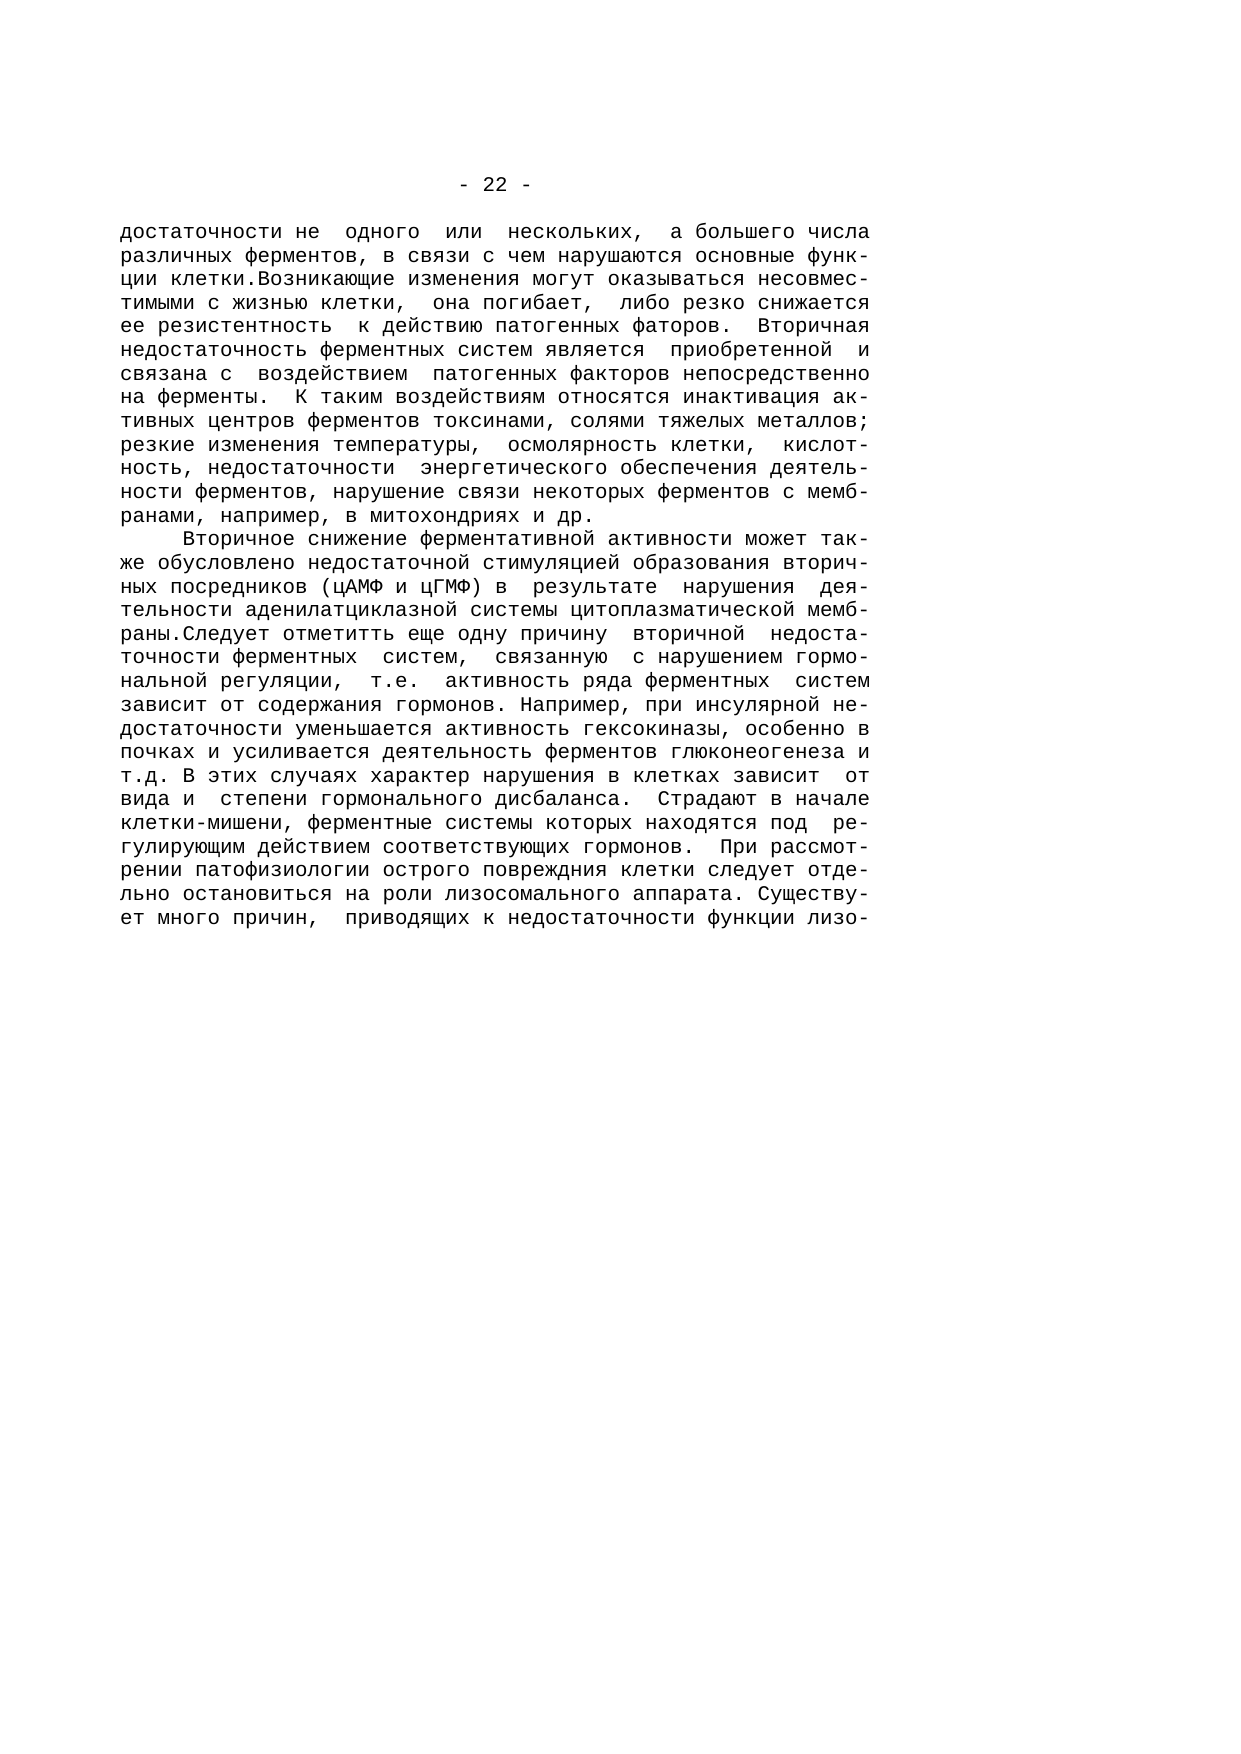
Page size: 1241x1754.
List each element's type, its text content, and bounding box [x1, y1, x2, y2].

text ее резистентность к действию патогенных фаторов. Вторичная [120, 316, 1120, 339]
text зависит от содержания гормонов. Например, при инсулярной не- [120, 694, 1120, 717]
text тивных центров ферментов токсинами, солями тяжелых металлов; [120, 410, 1120, 434]
text ности ферментов, нарушение связи некоторых ферментов с мемб- [120, 481, 1120, 505]
text ции клетки.Возникающие изменения могут оказываться несовмес- [120, 268, 1120, 292]
text ных посредников (цАМФ и цГМФ) в результате нарушения дея- [120, 576, 1120, 599]
text же обусловлено недостаточной стимуляцией образования вторич- [120, 552, 1120, 576]
text достаточности не одного или нескольких, а большего числа [120, 221, 1120, 244]
text почках и усиливается деятельность ферментов глюконеогенеза и [120, 741, 1120, 765]
text тельности аденилатциклазной системы цитоплазматической мемб- [120, 599, 1120, 623]
text точности ферментных систем, связанную с нарушением гормо- [120, 647, 1120, 670]
text различных ферментов, в связи с чем нарушаются основные функ- [120, 244, 1120, 268]
text Вторичное снижение ферментативной активности может так- [120, 528, 1120, 552]
text на ферменты. К таким воздействиям относятся инактивация ак- [120, 386, 1120, 410]
text льно остановиться на роли лизосомального аппарата. Существу- [120, 883, 1120, 907]
text раны.Следует отметитть еще одну причину вторичной недоста- [120, 623, 1120, 647]
text ранами, например, в митохондриях и др. [120, 505, 1120, 528]
text ность, недостаточности энергетического обеспечения деятель- [120, 457, 1120, 481]
text резкие изменения температуры, осмолярность клетки, кислот- [120, 434, 1120, 457]
text гулирующим действием соответствующих гормонов. При рассмот- [120, 836, 1120, 859]
text т.д. В этих случаях характер нарушения в клетках зависит от [120, 765, 1120, 788]
text вида и степени гормонального дисбаланса. Страдают в начале [120, 788, 1120, 812]
text клетки-мишени, ферментные системы которых находятся под ре- [120, 812, 1120, 836]
text тимыми с жизнью клетки, она погибает, либо резко снижается [120, 292, 1120, 316]
text связана с воздействием патогенных факторов непосредственно [120, 363, 1120, 386]
text - 22 - [120, 174, 1120, 197]
text достаточности уменьшается активность гексокиназы, особенно в [120, 717, 1120, 741]
text рении патофизиологии острого повреждния клетки следует отде- [120, 859, 1120, 883]
text ет много причин, приводящих к недостаточности функции лизо- [120, 907, 1120, 930]
text недостаточность ферментных систем является приобретенной и [120, 339, 1120, 363]
text нальной регуляции, т.е. активность ряда ферментных систем [120, 670, 1120, 694]
